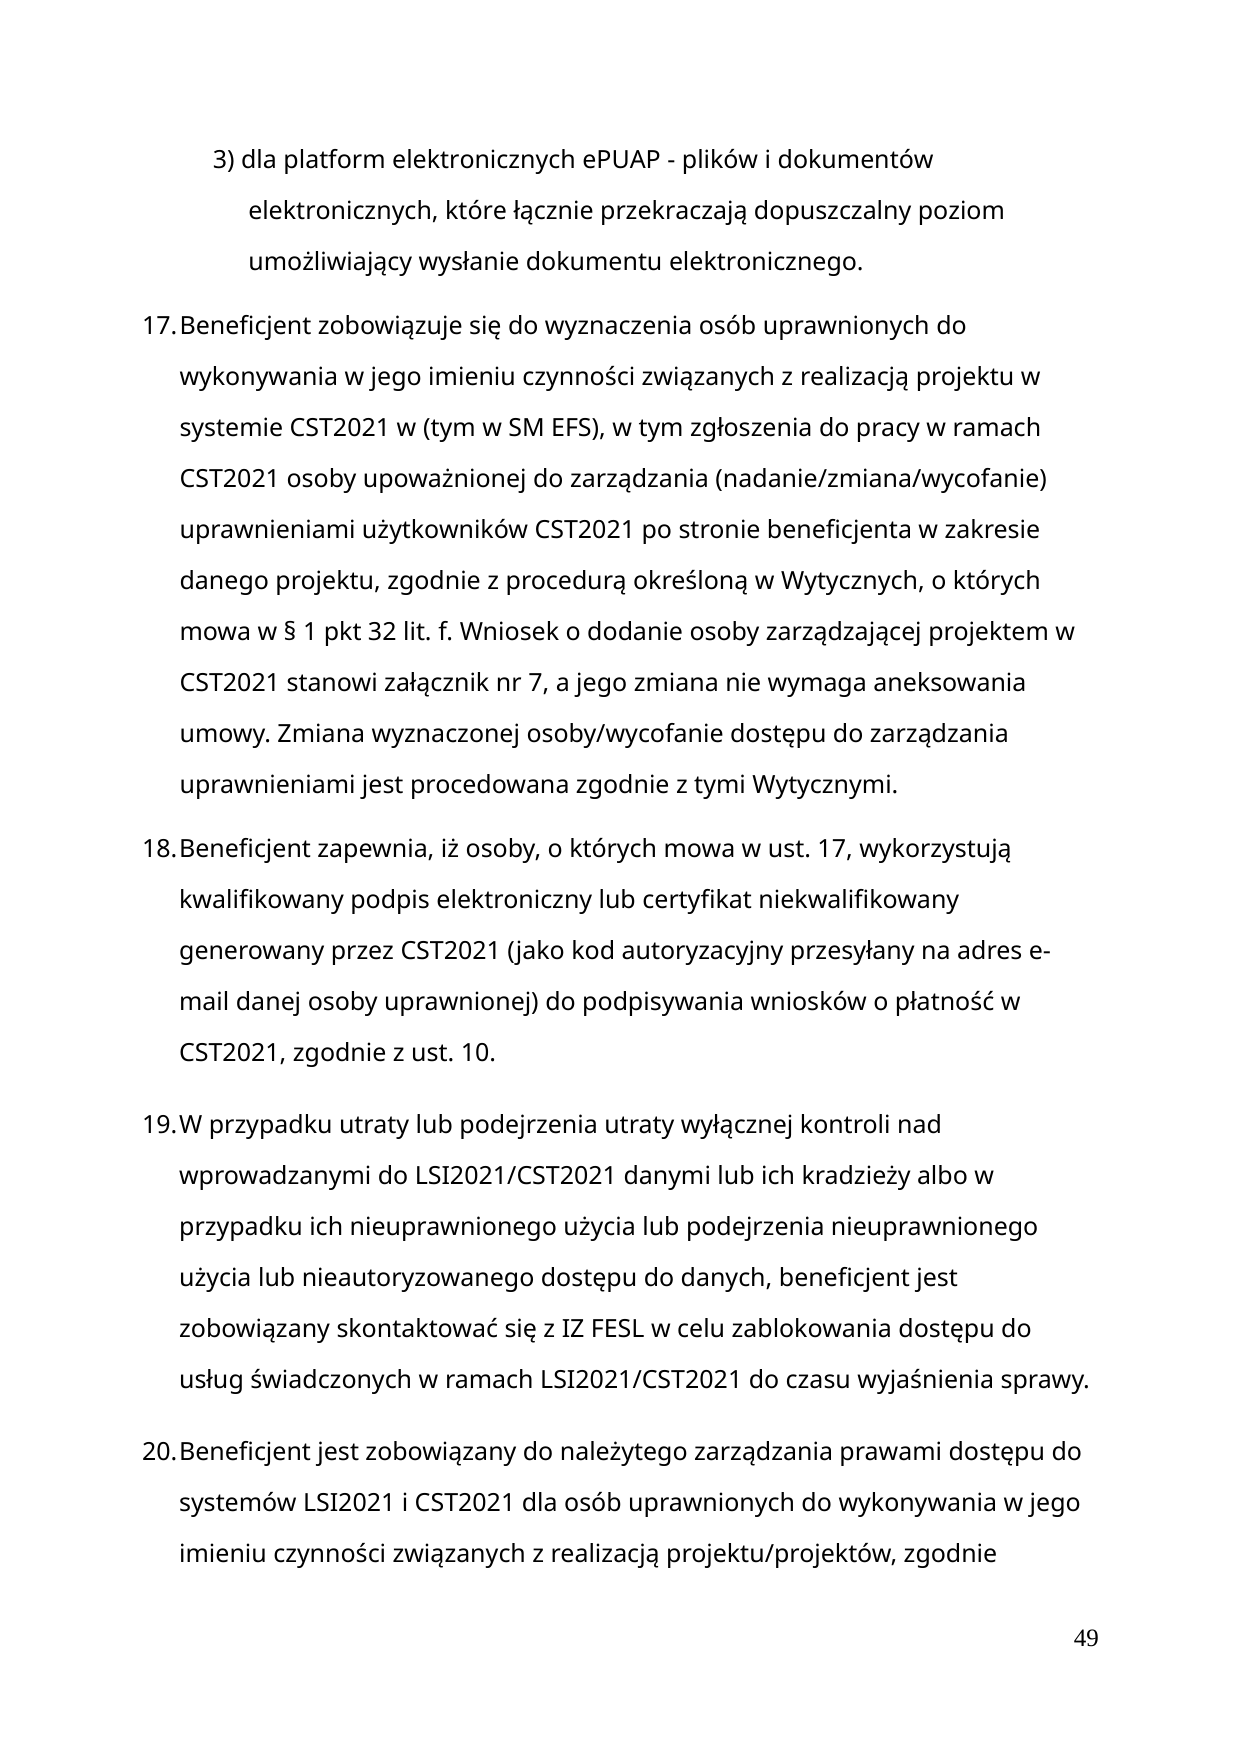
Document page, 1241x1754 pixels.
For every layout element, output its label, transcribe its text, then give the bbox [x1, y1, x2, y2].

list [142, 1433, 1098, 1569]
list W przypadku utraty lub podejrzenia utraty wyłącznej kontroli nad wprowadzanymi do LSI2021/CST2021 danymi lub ich kradzieży albo w przypadku ich nieuprawnionego użycia lub podejrzenia nieuprawnionego użycia lub nieautoryzowanego dostępu do danych, beneficjent jest zobowiązany skontaktować się z IZ FESL w celu zablokowania dostępu do usług świadczonych w ramach LSI2021/CST2021 do czasu wyjaśnienia sprawy. [142, 1106, 1098, 1396]
list Beneficjent zobowiązuje się do wyznaczenia osób uprawnionych do wykonywania w jego imieniu czynności związanych z realizacją projektu w systemie CST2021 w (tym w SM EFS), w tym zgłoszenia do pracy w ramach CST2021 osoby upoważnionej do zarządzania (nadanie/zmiana/wycofanie) uprawnieniami użytkowników CST2021 po stronie beneficjenta w zakresie danego projektu, zgodnie z procedurą określoną w Wytycznych, o których mowa w § 1 pkt 32 lit. f. Wniosek o dodanie osoby zarządzającej projektem w CST2021 stanowi załącznik nr 7, a jego zmiana nie wymaga aneksowania umowy. Zmiana wyznaczonej osoby/wycofanie dostępu do zarządzania uprawnieniami jest procedowana zgodnie z tymi Wytycznymi. [142, 307, 1098, 801]
text 3) dla platform elektronicznych ePUAP - plików i dokumentów elektronicznych, które łącznie przekraczają dopuszczalny poziom umożliwiający wysłanie dokumentu elektronicznego. [213, 142, 1098, 278]
list Beneficjent zapewnia, iż osoby, o których mowa w ust. 17, wykorzystują kwalifikowany podpis elektroniczny lub certyfikat niekwalifikowany generowany przez CST2021 (jako kod autoryzacyjny przesyłany na adres e-mail danej osoby uprawnionej) do podpisywania wniosków o płatność w CST2021, zgodnie z ust. 10. [142, 830, 1098, 1068]
